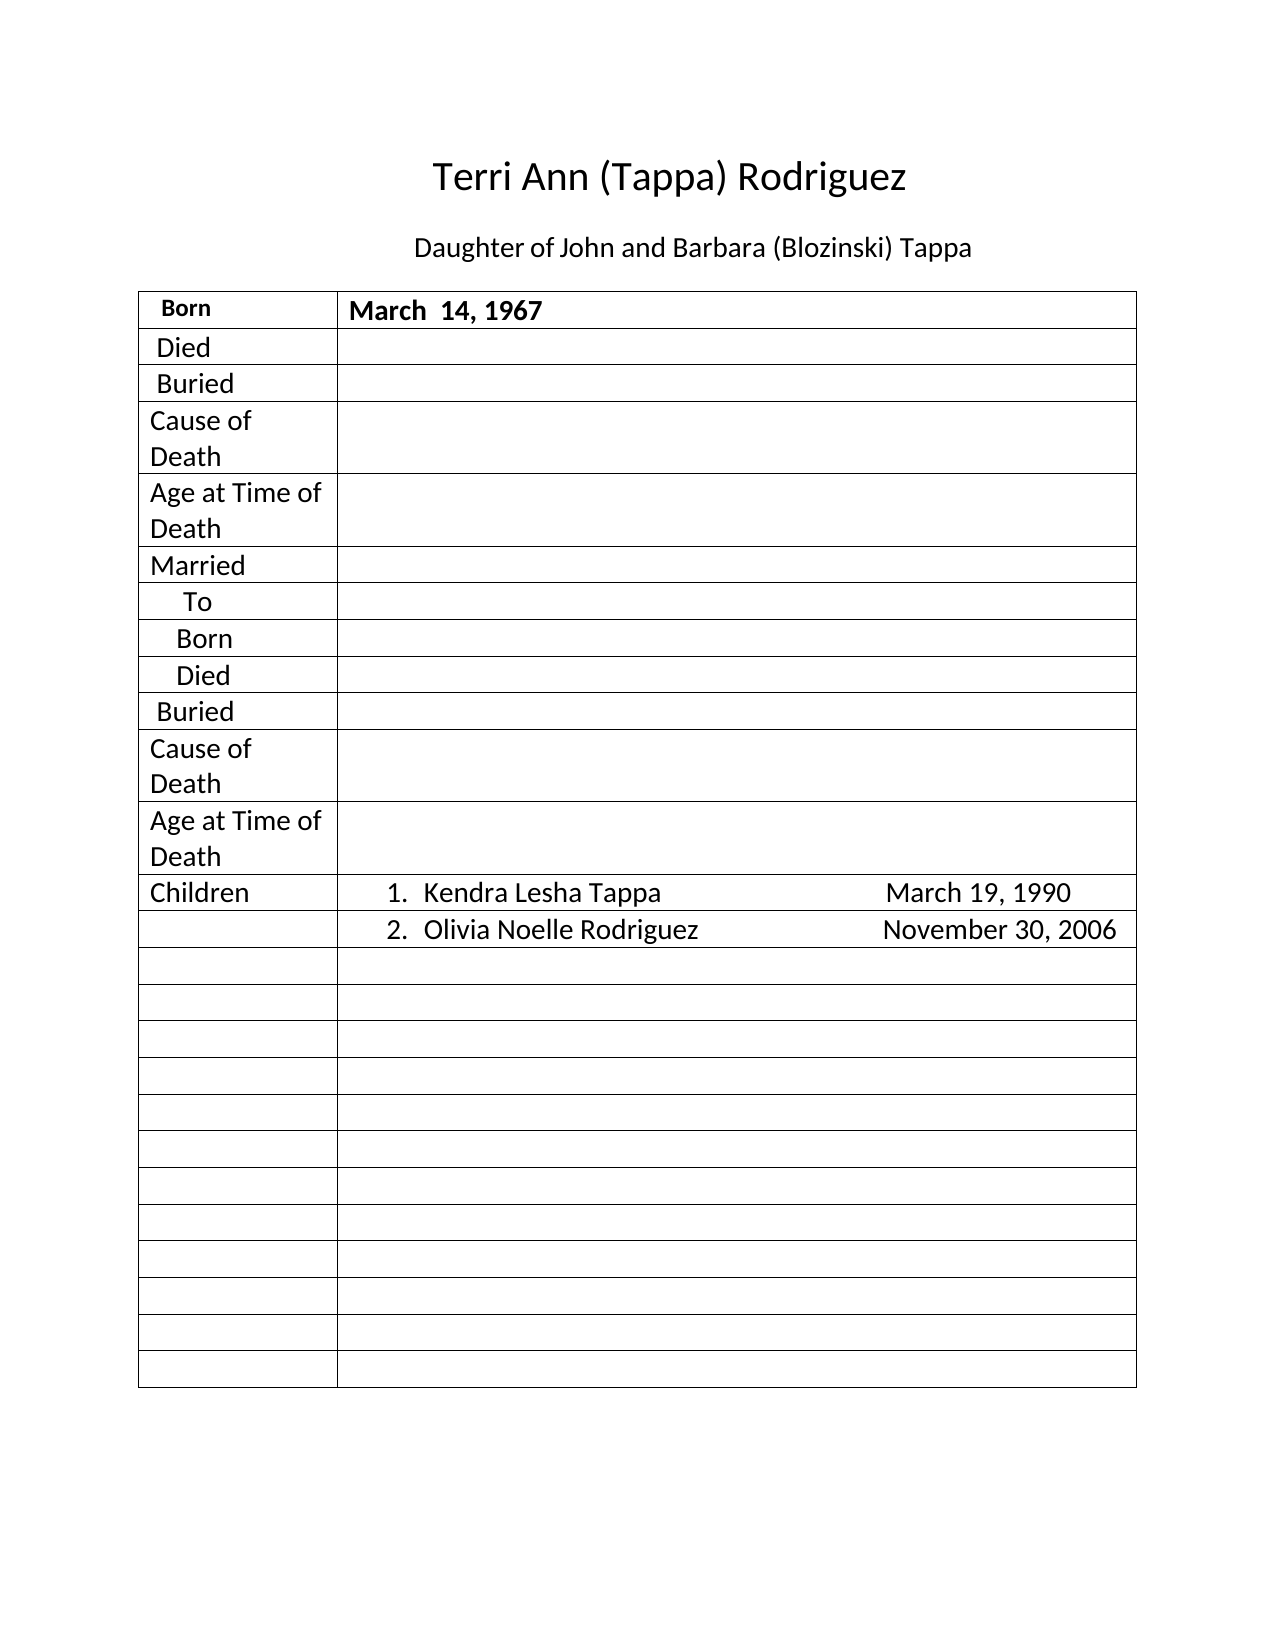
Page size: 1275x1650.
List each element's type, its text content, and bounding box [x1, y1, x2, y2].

text Terri Ann (Tappa) Rodriguez [150, 150, 1125, 201]
table_cell Kendra Lesha Tappa March 19, 1990 [338, 875, 1136, 910]
table_cell [338, 802, 1136, 873]
table_cell [139, 1095, 337, 1130]
table_cell [139, 1241, 337, 1277]
table_header Born [139, 292, 337, 328]
table_cell Children [139, 875, 337, 910]
table_cell [139, 1021, 337, 1057]
table_cell [338, 1205, 1136, 1240]
table_cell Married [139, 547, 337, 582]
table_cell [139, 1351, 337, 1387]
table_cell [338, 985, 1136, 1020]
table_cell [139, 1131, 337, 1167]
table_cell [338, 1131, 1136, 1167]
table_cell Age at Time of Death [139, 802, 337, 873]
table_cell Died [139, 329, 337, 364]
table_cell To [139, 583, 337, 619]
table_cell Buried [139, 365, 337, 401]
table_cell [338, 1095, 1136, 1130]
table_cell [338, 583, 1136, 619]
table_cell [338, 657, 1136, 692]
table_cell [338, 620, 1136, 656]
table_cell Buried [139, 693, 337, 729]
table_cell [338, 547, 1136, 582]
table_cell [338, 948, 1136, 983]
table_cell [139, 1278, 337, 1313]
table_cell [338, 693, 1136, 729]
table_cell [139, 1315, 337, 1350]
table_cell Olivia Noelle Rodriguez November 30, 2006 [338, 911, 1136, 947]
table_cell [338, 1058, 1136, 1093]
table_cell [139, 911, 337, 947]
table_cell [338, 1021, 1136, 1057]
table_header March 14, 1967 [338, 292, 1136, 328]
table_cell Died [139, 657, 337, 692]
table_cell Age at Time of Death [139, 474, 337, 546]
table_cell [338, 402, 1136, 473]
table_cell [338, 365, 1136, 401]
table_cell [139, 1058, 337, 1093]
table_cell [338, 1241, 1136, 1277]
table_cell [338, 474, 1136, 546]
text Daughter of John and Barbara (Blozinski) Tappa [150, 229, 1125, 265]
table_cell [338, 730, 1136, 801]
table_cell [338, 1351, 1136, 1387]
table_cell [338, 329, 1136, 364]
table_cell [338, 1278, 1136, 1313]
table_cell Born [139, 620, 337, 656]
table_cell [139, 985, 337, 1020]
table_cell Cause of Death [139, 730, 337, 801]
table_cell [139, 948, 337, 983]
table_cell [139, 1168, 337, 1203]
table_cell [139, 1205, 337, 1240]
table_cell Cause of Death [139, 402, 337, 473]
table_cell [338, 1315, 1136, 1350]
table_cell [338, 1168, 1136, 1203]
